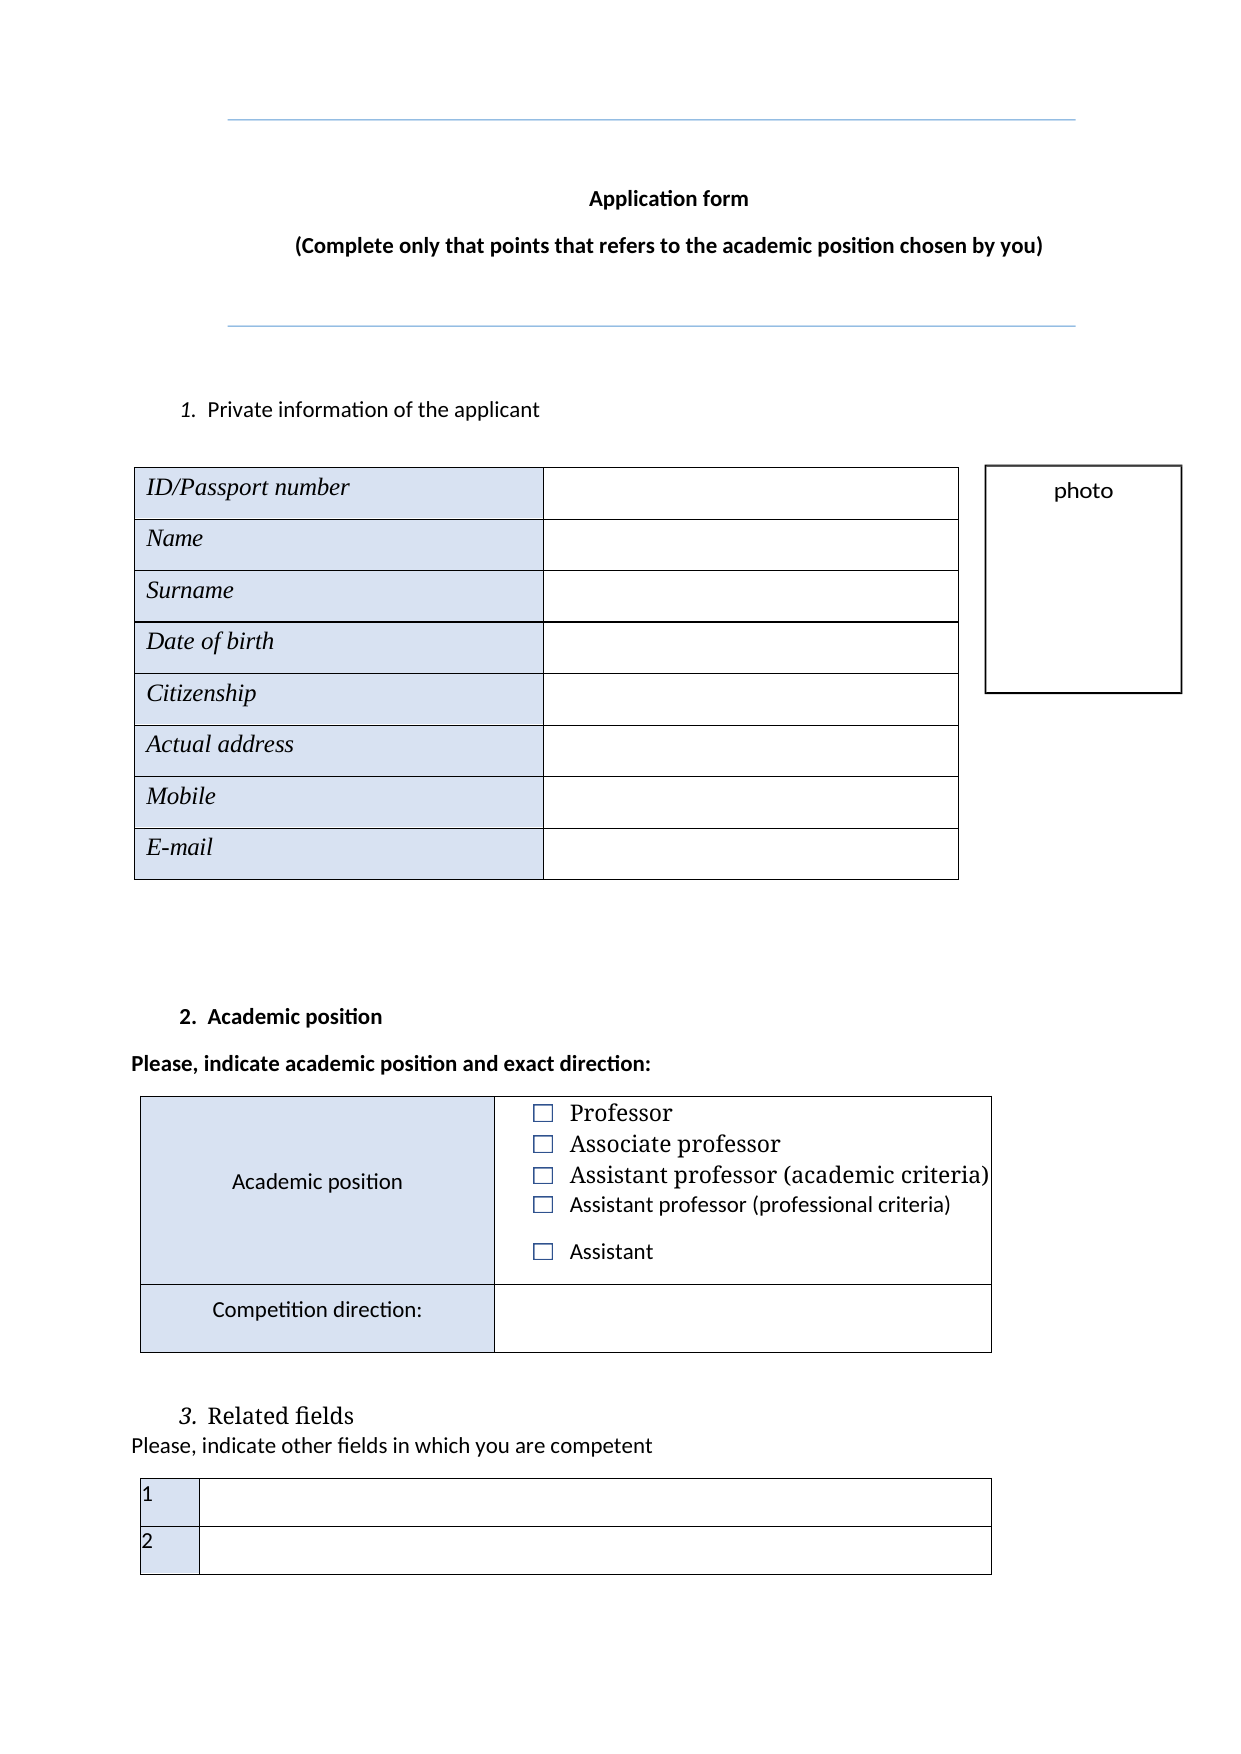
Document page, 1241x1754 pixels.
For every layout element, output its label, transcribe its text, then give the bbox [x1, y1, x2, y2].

table_cell [495, 1285, 991, 1352]
picture [533, 1243, 553, 1260]
table_header [200, 1479, 991, 1526]
list Academic position [179, 1002, 1207, 1030]
picture [533, 1196, 553, 1213]
table_header 1 [141, 1479, 199, 1526]
table_header Professor Associate professor Assistant professor (academic criteria) Assistant professor (professional criteria) Assistant [495, 1097, 991, 1284]
text Please, indicate other fields in which you are competent [131, 1431, 1207, 1459]
text Please, indicate academic position and exact direction: [131, 1049, 1207, 1077]
text (Complete only that points that refers to the academic position chosen by you) [131, 231, 1207, 259]
table_cell [200, 1527, 991, 1573]
picture [533, 1135, 553, 1153]
list Related fields [179, 1400, 1207, 1431]
picture [533, 1104, 553, 1122]
picture [533, 1167, 553, 1184]
list Private information of the applicant [179, 395, 1207, 423]
table_header Academic position [141, 1097, 494, 1284]
table_cell 2 [141, 1527, 199, 1573]
text Application form [131, 184, 1207, 212]
table_cell Competition direction: [141, 1285, 494, 1352]
